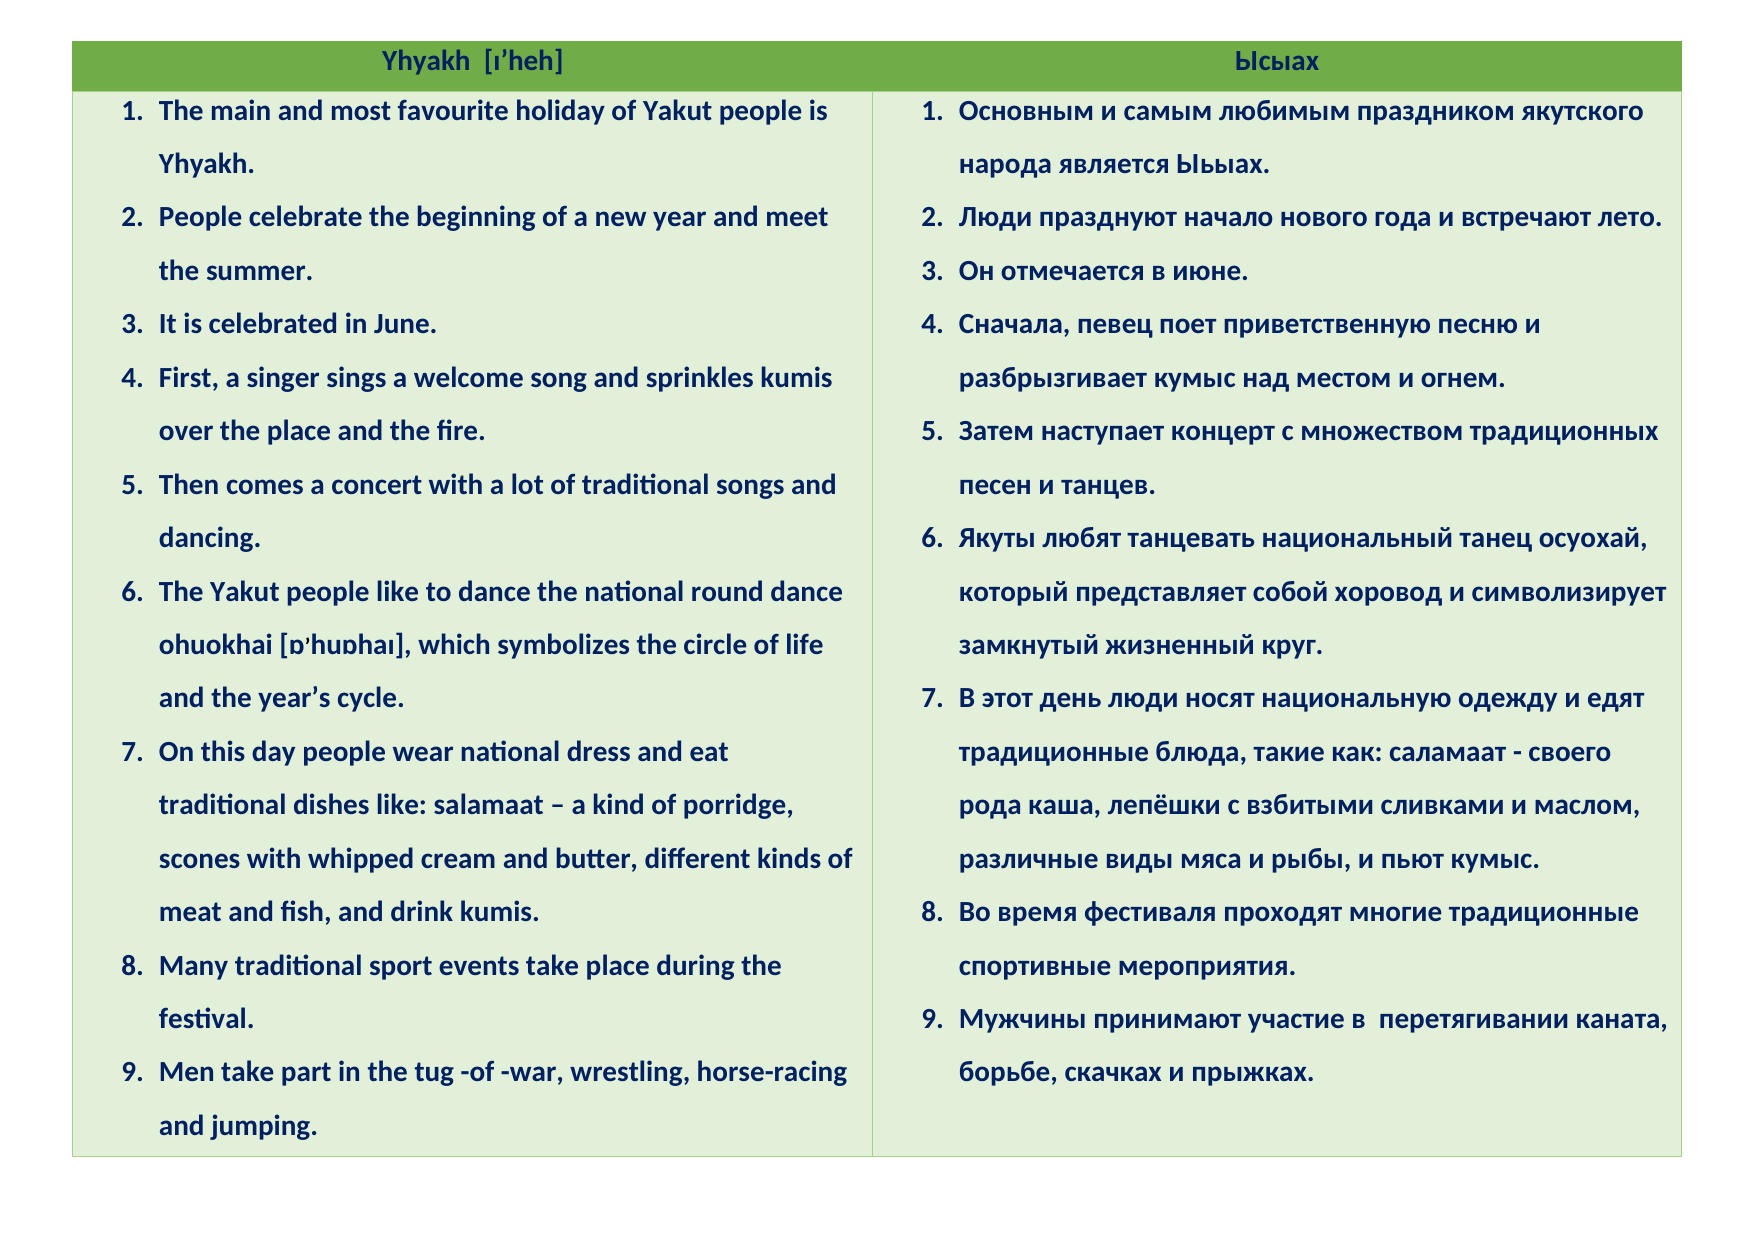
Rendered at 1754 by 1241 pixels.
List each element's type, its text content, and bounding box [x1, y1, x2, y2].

table_cell The main and most favourite holiday of Yakut people is Yhyakh. People celebrate the beginning of a new year and meet the summer. It is celebrated in June. First, a singer sings a welcome song and sprinkles kumis over the place and the fire. Then comes a concert with a lot of traditional songs and dancing. The Yakut people like to dance the national round dance ohuokhai [ɒ’huɒhaɪ], which symbolizes the circle of life and the year’s cycle. On this day people wear national dress and eat traditional dishes like: salamaat – a kind of porridge, scones with whipped cream and butter, different kinds of meat and fish, and drink kumis. Many traditional sport events take place during the festival. Men take part in the tug -of -war, wrestling, horse-racing and jumping. [73, 92, 872, 1156]
table_header Yhyakh [ɪ’heh] [73, 42, 872, 91]
table_cell Основным и самым любимым праздником якутского народа является Ыьыах. Люди празднуют начало нового года и встречают лето. Он отмечается в июне. Сначала, певец поет приветственную песню и разбрызгивает кумыс над местом и огнем. Затем наступает концерт с множеством традиционных песен и танцев. Якуты любят танцевать национальный танец осуохай, который представляет собой хоровод и символизирует замкнутый жизненный круг. В этот день люди носят национальную одежду и едят традиционные блюда, такие как: саламаат - своего рода каша, лепёшки с взбитыми сливками и маслом, различные виды мяса и рыбы, и пьют кумыс. Во время фестиваля проходят многие традиционные спортивные мероприятия. Мужчины принимают участие в перетягивании каната, борьбе, скачках и прыжках. [873, 92, 1681, 1156]
table_header Ысыах [873, 42, 1681, 91]
